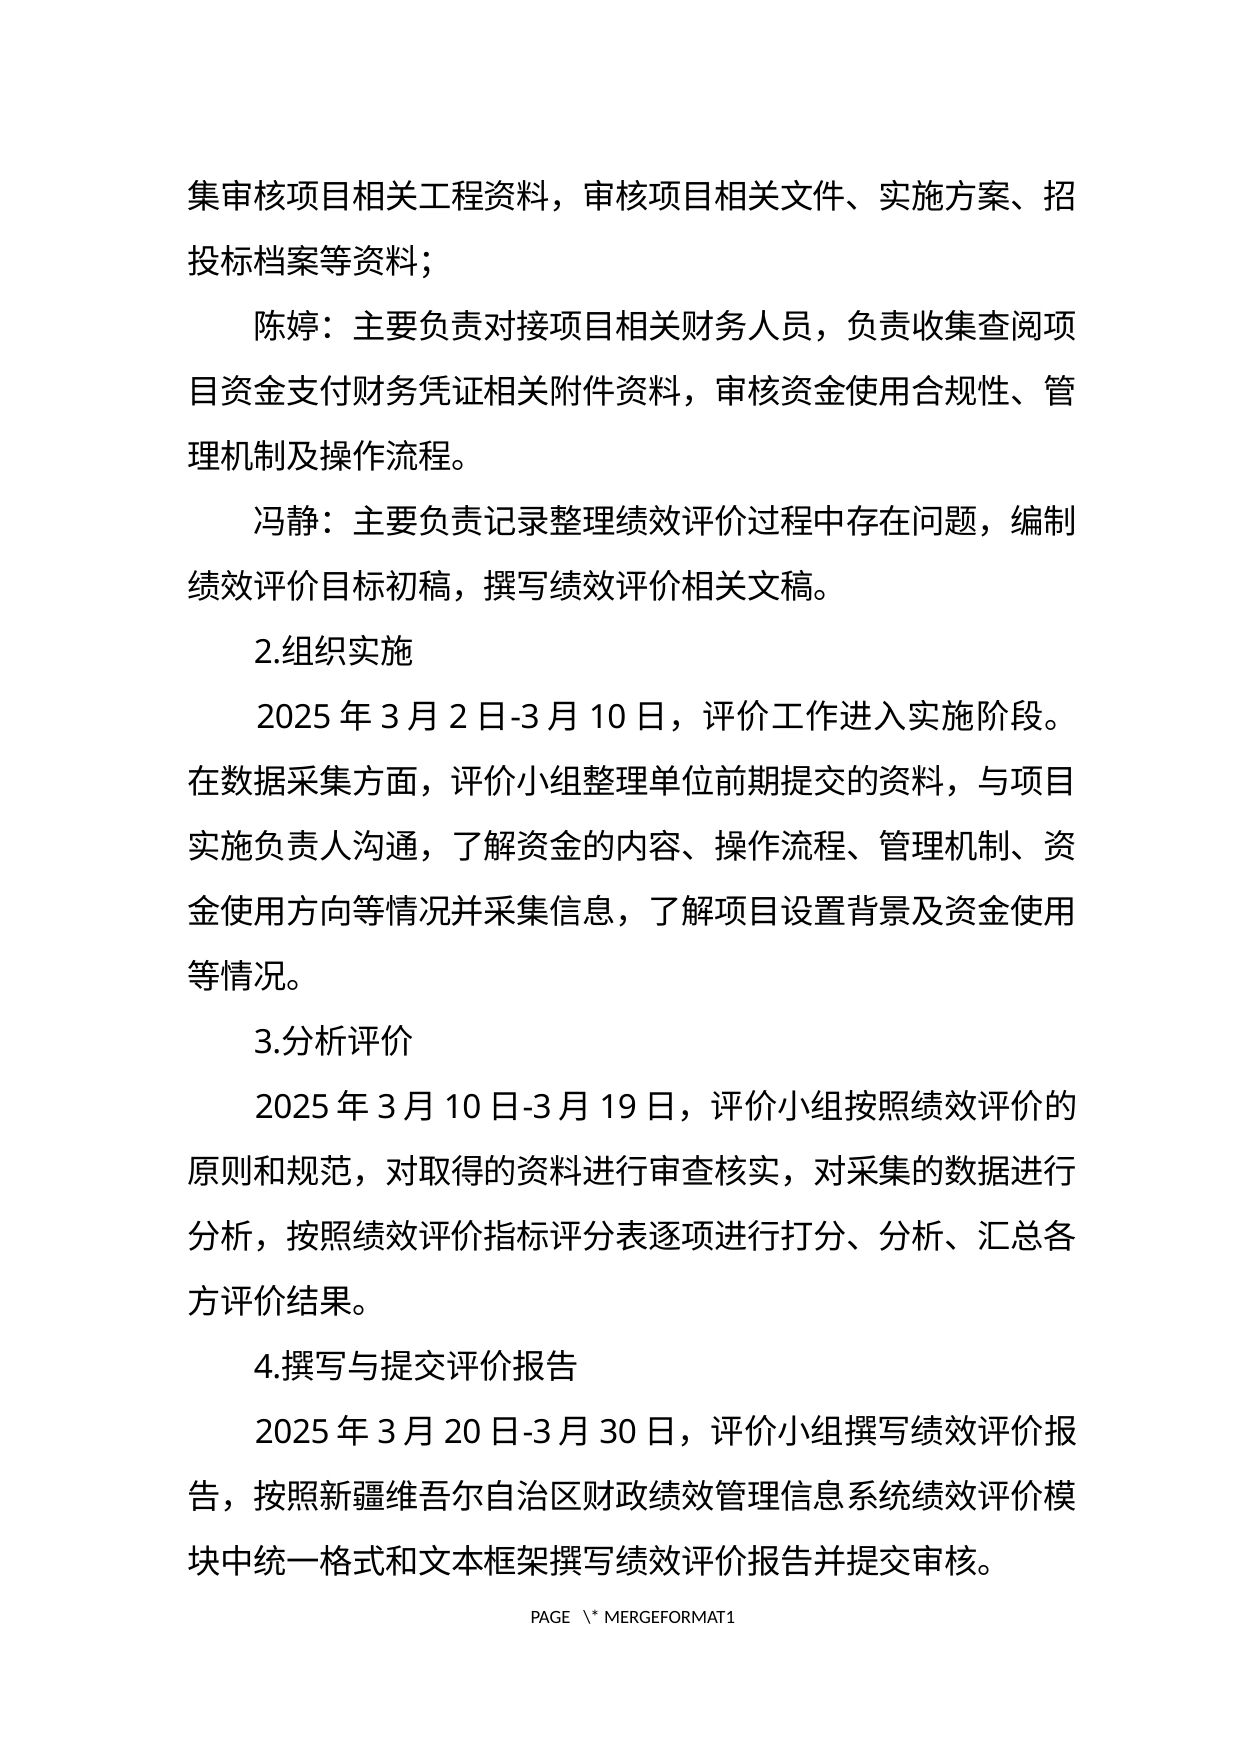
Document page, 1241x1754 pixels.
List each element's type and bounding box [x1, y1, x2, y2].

text [187, 162, 1078, 1592]
